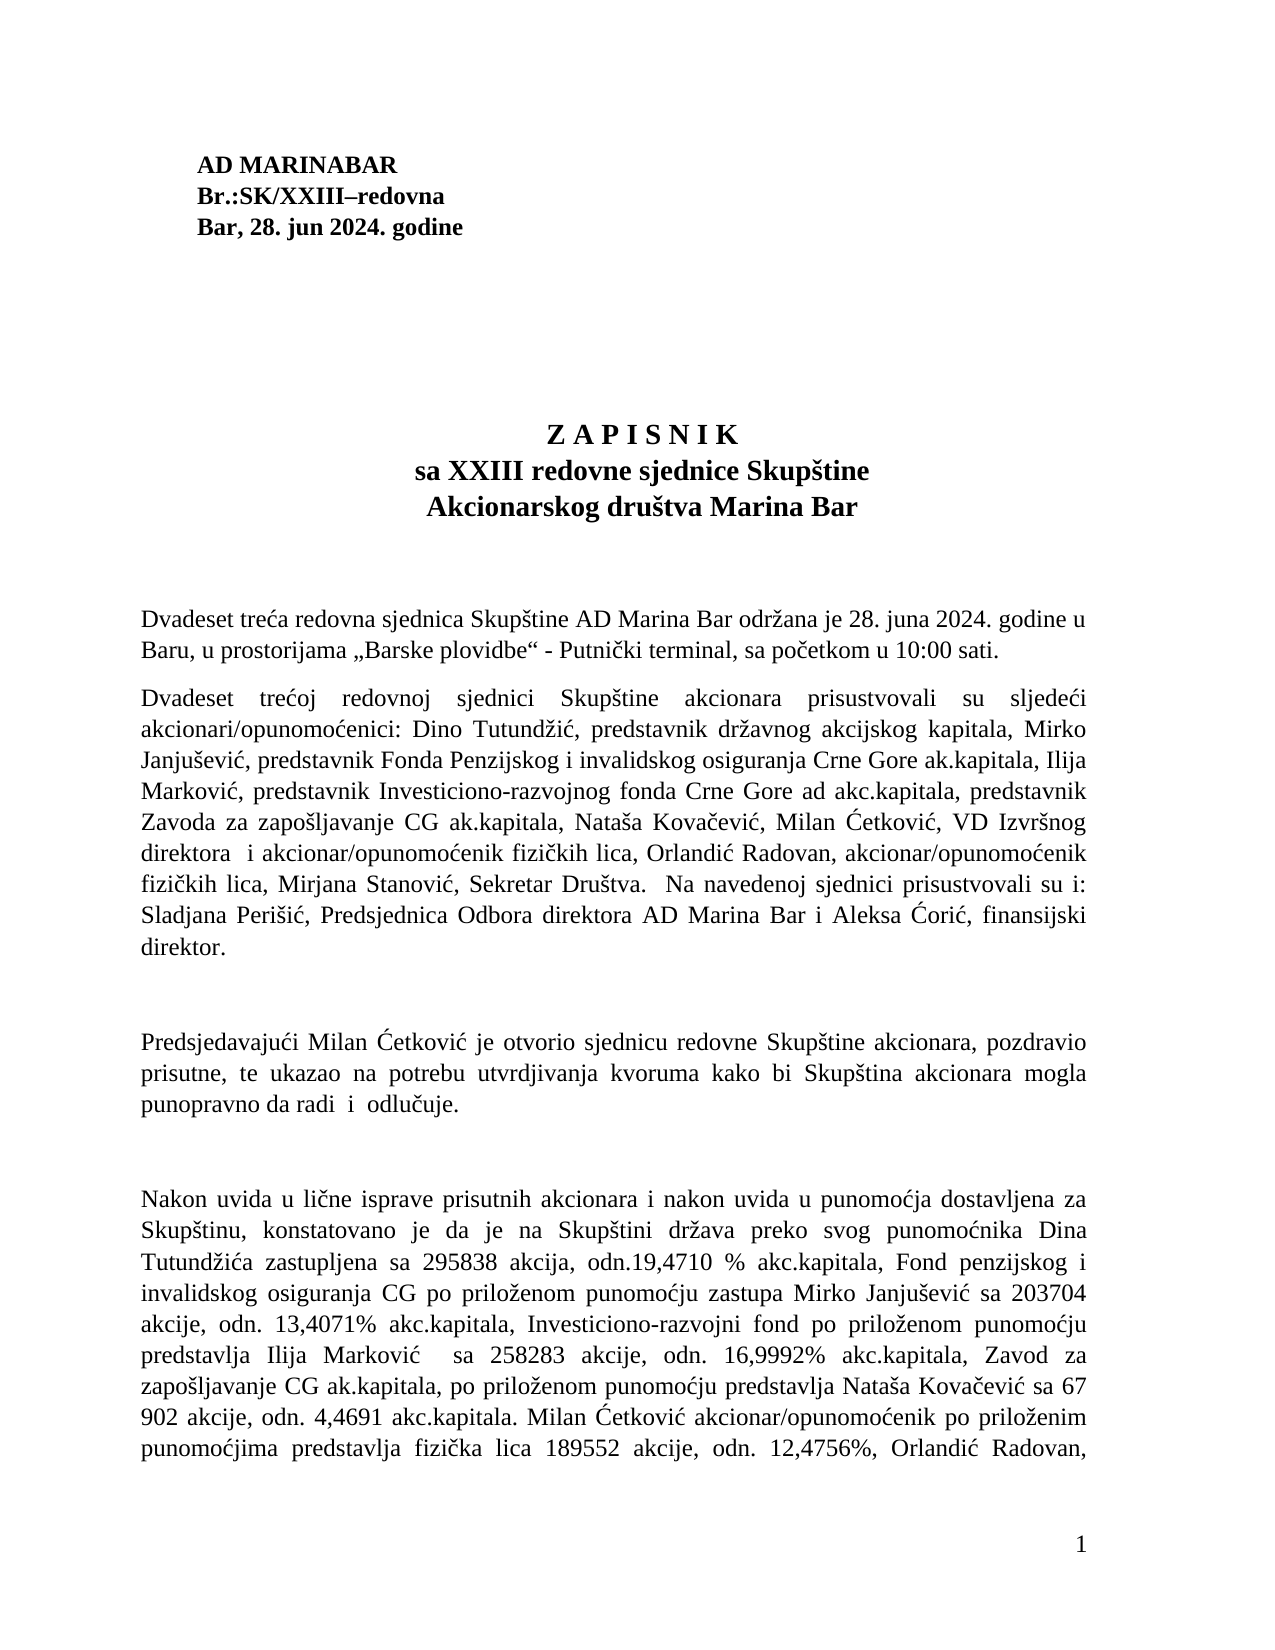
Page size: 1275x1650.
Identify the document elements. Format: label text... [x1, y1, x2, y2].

text Br.:SK/XXIII–redovna [141, 181, 1087, 210]
text Dvadeset trećoj redovnoj sjednici Skupštine akcionara prisustvovali su sljedeći akcionari/opunomoćenici: Dino Tutundžić, predstavnik državnog akcijskog kapitala, Mirko Janjušević, predstavnik Fonda Penzijskog i invalidskog osiguranja Crne Gore ak.kapitala, Ilija Marković, predstavnik Investiciono-razvojnog fonda Crne Gore ad akc.kapitala, predstavnik Zavoda za zapošljavanje CG ak.kapitala, Nataša Kovačević, Milan Ćetković, VD Izvršnog direktora i akcionar/opunomoćenik fizičkih lica, Orlandić Radovan, akcionar/opunomoćenik fizičkih lica, Mirjana Stanović, Sekretar Društva. Na navedenoj sjednici prisustvovali su i: Sladjana Perišić, Predsjednica Odbora direktora AD Marina Bar i Aleksa Ćorić, finansijski direktor. [141, 683, 1087, 960]
text Dvadeset treća redovna sjednica Skupštine AD Marina Bar održana je 28. juna 2024. godine u Baru, u prostorijama „Barske plovidbe“ - Putnički terminal, sa početkom u 10:00 sati. [141, 604, 1087, 664]
text AD MARINABAR [141, 150, 1087, 179]
text sa XXIII redovne sjednice Skupštine [141, 453, 1087, 487]
text Akcionarskog društva Marina Bar [141, 489, 1087, 523]
text Predsjedavajući Milan Ćetković je otvorio sjednicu redovne Skupštine akcionara, pozdravio prisutne, te ukazao na potrebu utvrdjivanja kvoruma kako bi Skupština akcionara mogla punopravno da radi i odlučuje. [141, 1027, 1087, 1118]
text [141, 1184, 1087, 1462]
text Z A P I S N I K [141, 417, 1087, 451]
text Bar, 28. jun 2024. godine [141, 212, 1087, 241]
